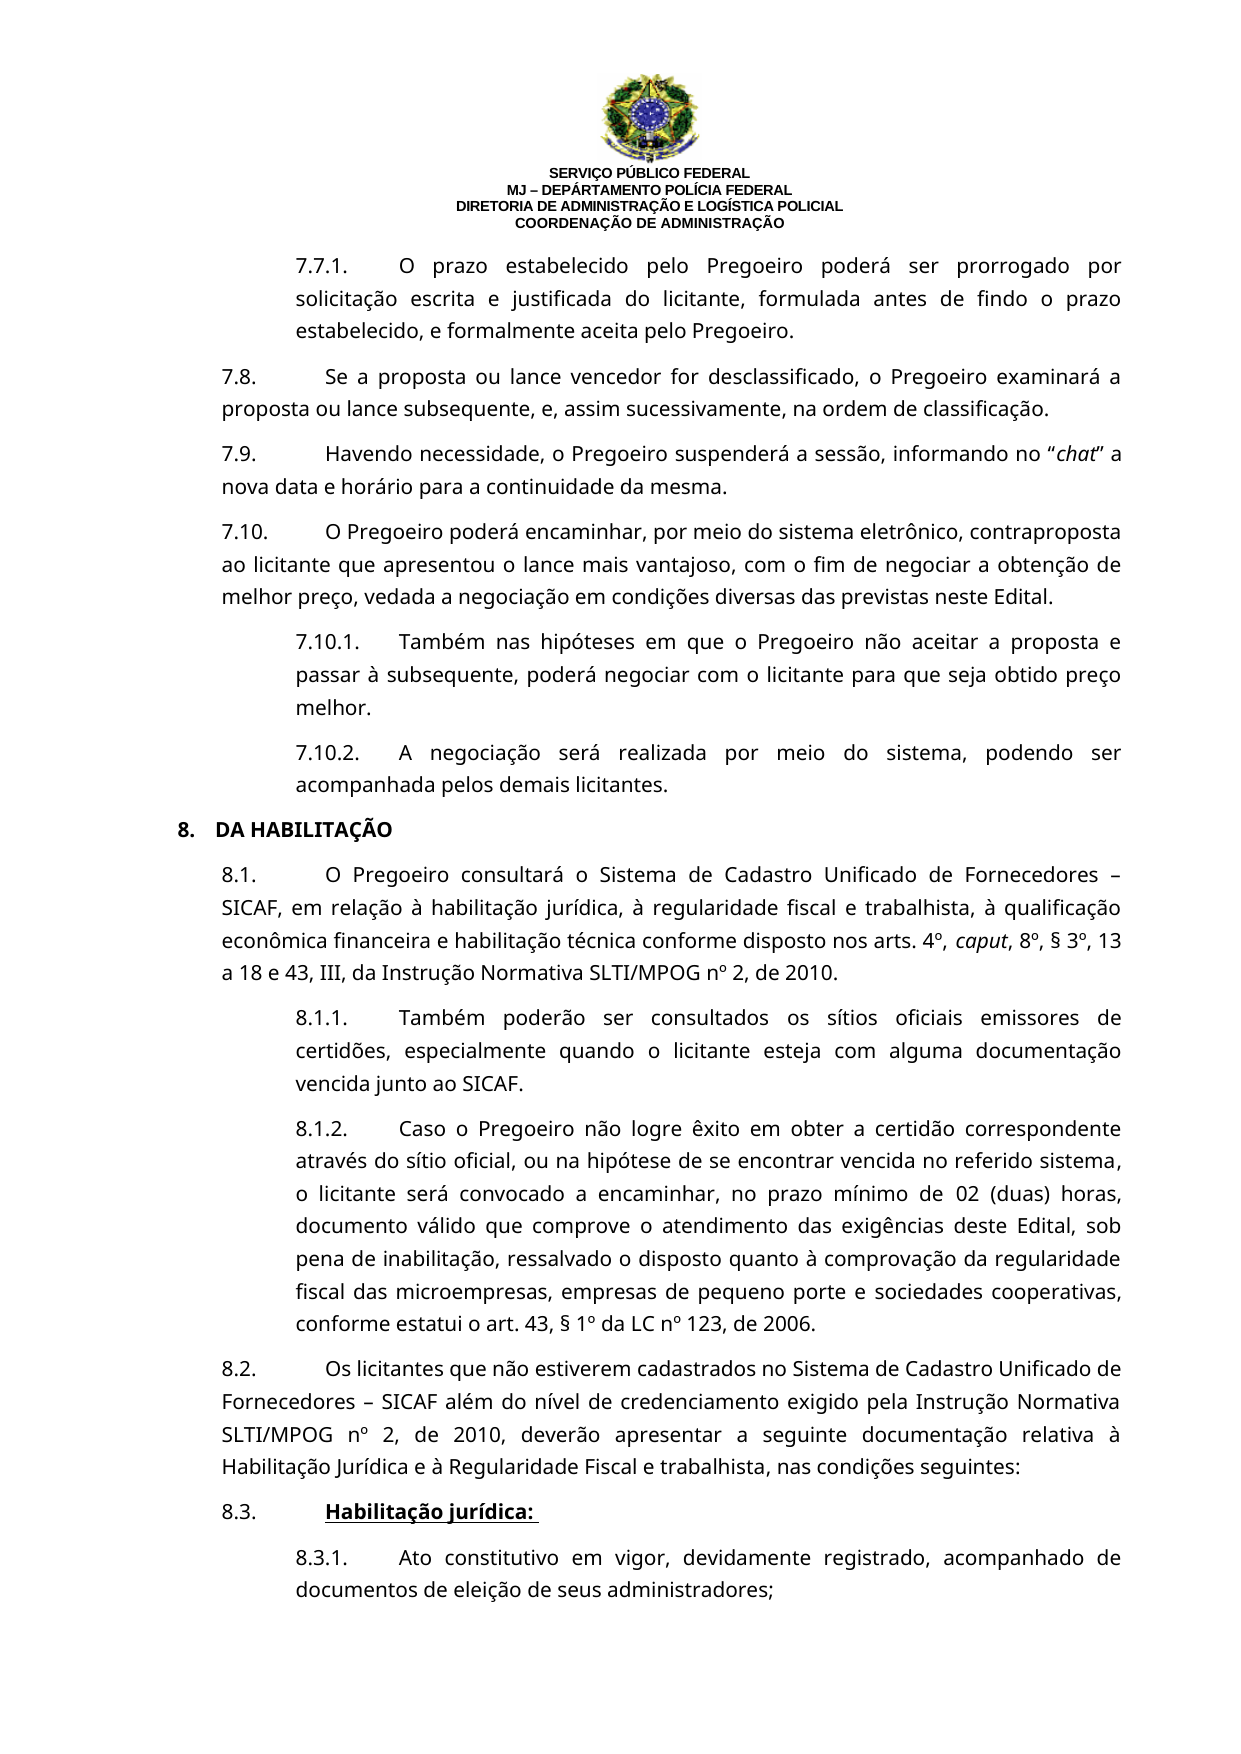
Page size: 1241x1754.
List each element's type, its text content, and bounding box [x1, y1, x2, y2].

list Também poderão ser consultados os sítios oficiais emissores de certidões, especialmente quando o licitante esteja com alguma documentação vencida junto ao SICAF. [295, 1003, 1122, 1097]
list Habilitação jurídica: [221, 1497, 1122, 1526]
list Se a proposta ou lance vencedor for desclassificado, o Pregoeiro examinará a proposta ou lance subsequente, e, assim sucessivamente, na ordem de classificação. [221, 362, 1122, 423]
list O Pregoeiro poderá encaminhar, por meio do sistema eletrônico, contraproposta ao licitante que apresentou o lance mais vantajoso, com o fim de negociar a obtenção de melhor preço, vedada a negociação em condições diversas das previstas neste Edital. [221, 517, 1122, 611]
list Ato constitutivo em vigor, devidamente registrado, acompanhado de documentos de eleição de seus administradores; [295, 1543, 1122, 1604]
list Caso o Pregoeiro não logre êxito em obter a certidão correspondente através do sítio oficial, ou na hipótese de se encontrar vencida no referido sistema, o licitante será convocado a encaminhar, no prazo mínimo de 02 (duas) horas, documento válido que comprove o atendimento das exigências deste Edital, sob pena de inabilitação, ressalvado o disposto quanto à comprovação da regularidade fiscal das microempresas, empresas de pequeno porte e sociedades cooperativas, conforme estatui o art. 43, § 1º da LC nº 123, de 2006. [295, 1114, 1122, 1338]
list O prazo estabelecido pelo Pregoeiro poderá ser prorrogado por solicitação escrita e justificada do licitante, formulada antes de findo o prazo estabelecido, e formalmente aceita pelo Pregoeiro. [295, 251, 1122, 345]
list DA HABILITAÇÃO [177, 816, 1124, 844]
list A negociação será realizada por meio do sistema, podendo ser acompanhada pelos demais licitantes. [295, 738, 1122, 799]
list Também nas hipóteses em que o Pregoeiro não aceitar a proposta e passar à subsequente, poderá negociar com o licitante para que seja obtido preço melhor. [295, 627, 1122, 721]
list Os licitantes que não estiverem cadastrados no Sistema de Cadastro Unificado de Fornecedores – SICAF além do nível de credenciamento exigido pela Instrução Normativa SLTI/MPOG nº 2, de 2010, deverão apresentar a seguinte documentação relativa à Habilitação Jurídica e à Regularidade Fiscal e trabalhista, nas condições seguintes: [221, 1354, 1122, 1481]
list Havendo necessidade, o Pregoeiro suspenderá a sessão, informando no “chat” a nova data e horário para a continuidade da mesma. [221, 439, 1122, 501]
list O Pregoeiro consultará o Sistema de Cadastro Unificado de Fornecedores – SICAF, em relação à habilitação jurídica, à regularidade fiscal e trabalhista, à qualificação econômica financeira e habilitação técnica conforme disposto nos arts. 4º, caput, 8º, § 3º, 18 e 43, III, da Instrução Normativa SLTI/MPOG nº 2, de 2010. [221, 861, 1122, 987]
